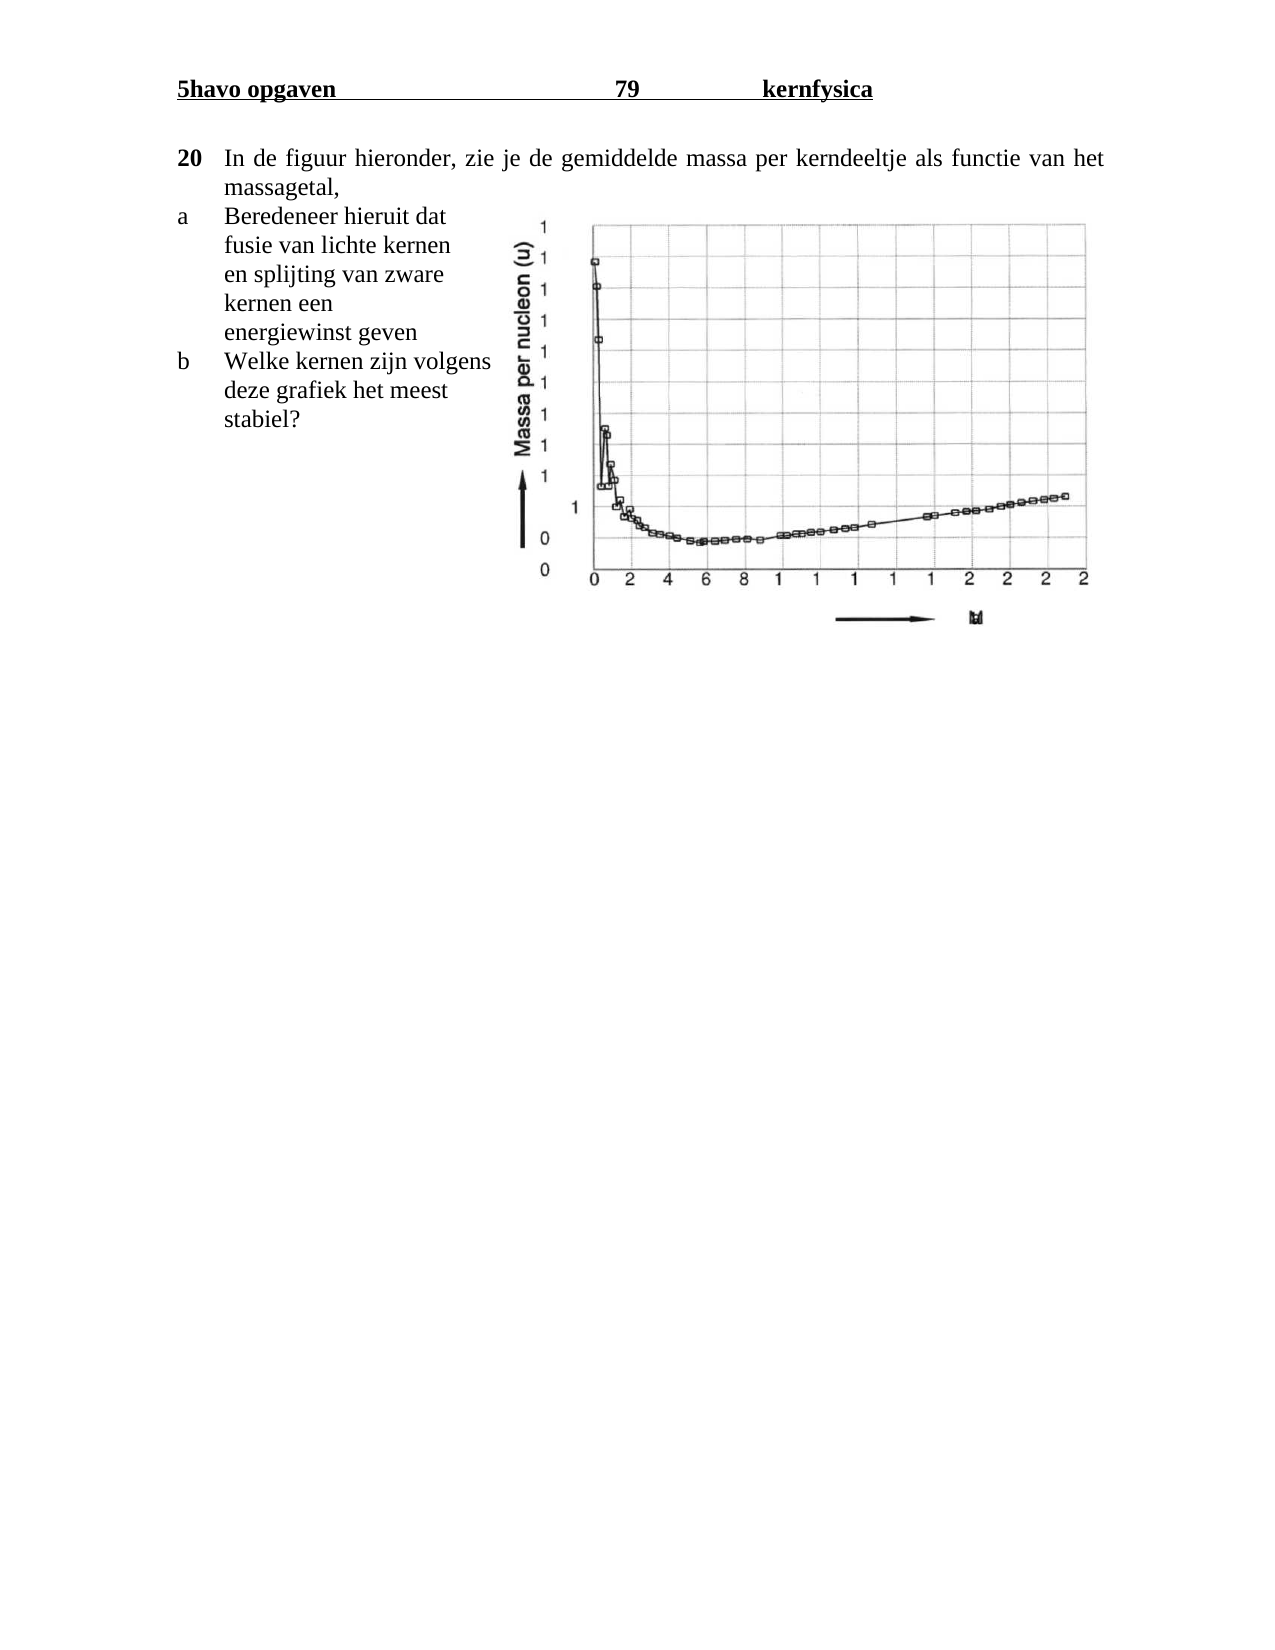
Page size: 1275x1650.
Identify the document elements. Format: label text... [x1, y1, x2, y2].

text b Welke kernen zijn volgens deze grafiek het meest stabiel? [177, 346, 1028, 433]
picture [502, 211, 1178, 631]
text 20 In de figuur hieronder, zie je de gemiddelde massa per kerndeeltje als functie van het massagetal, [177, 143, 1105, 201]
text a Beredeneer hieruit dat fusie van lichte kernen en splijting van zware kernen een energiewinst geven [177, 202, 452, 346]
